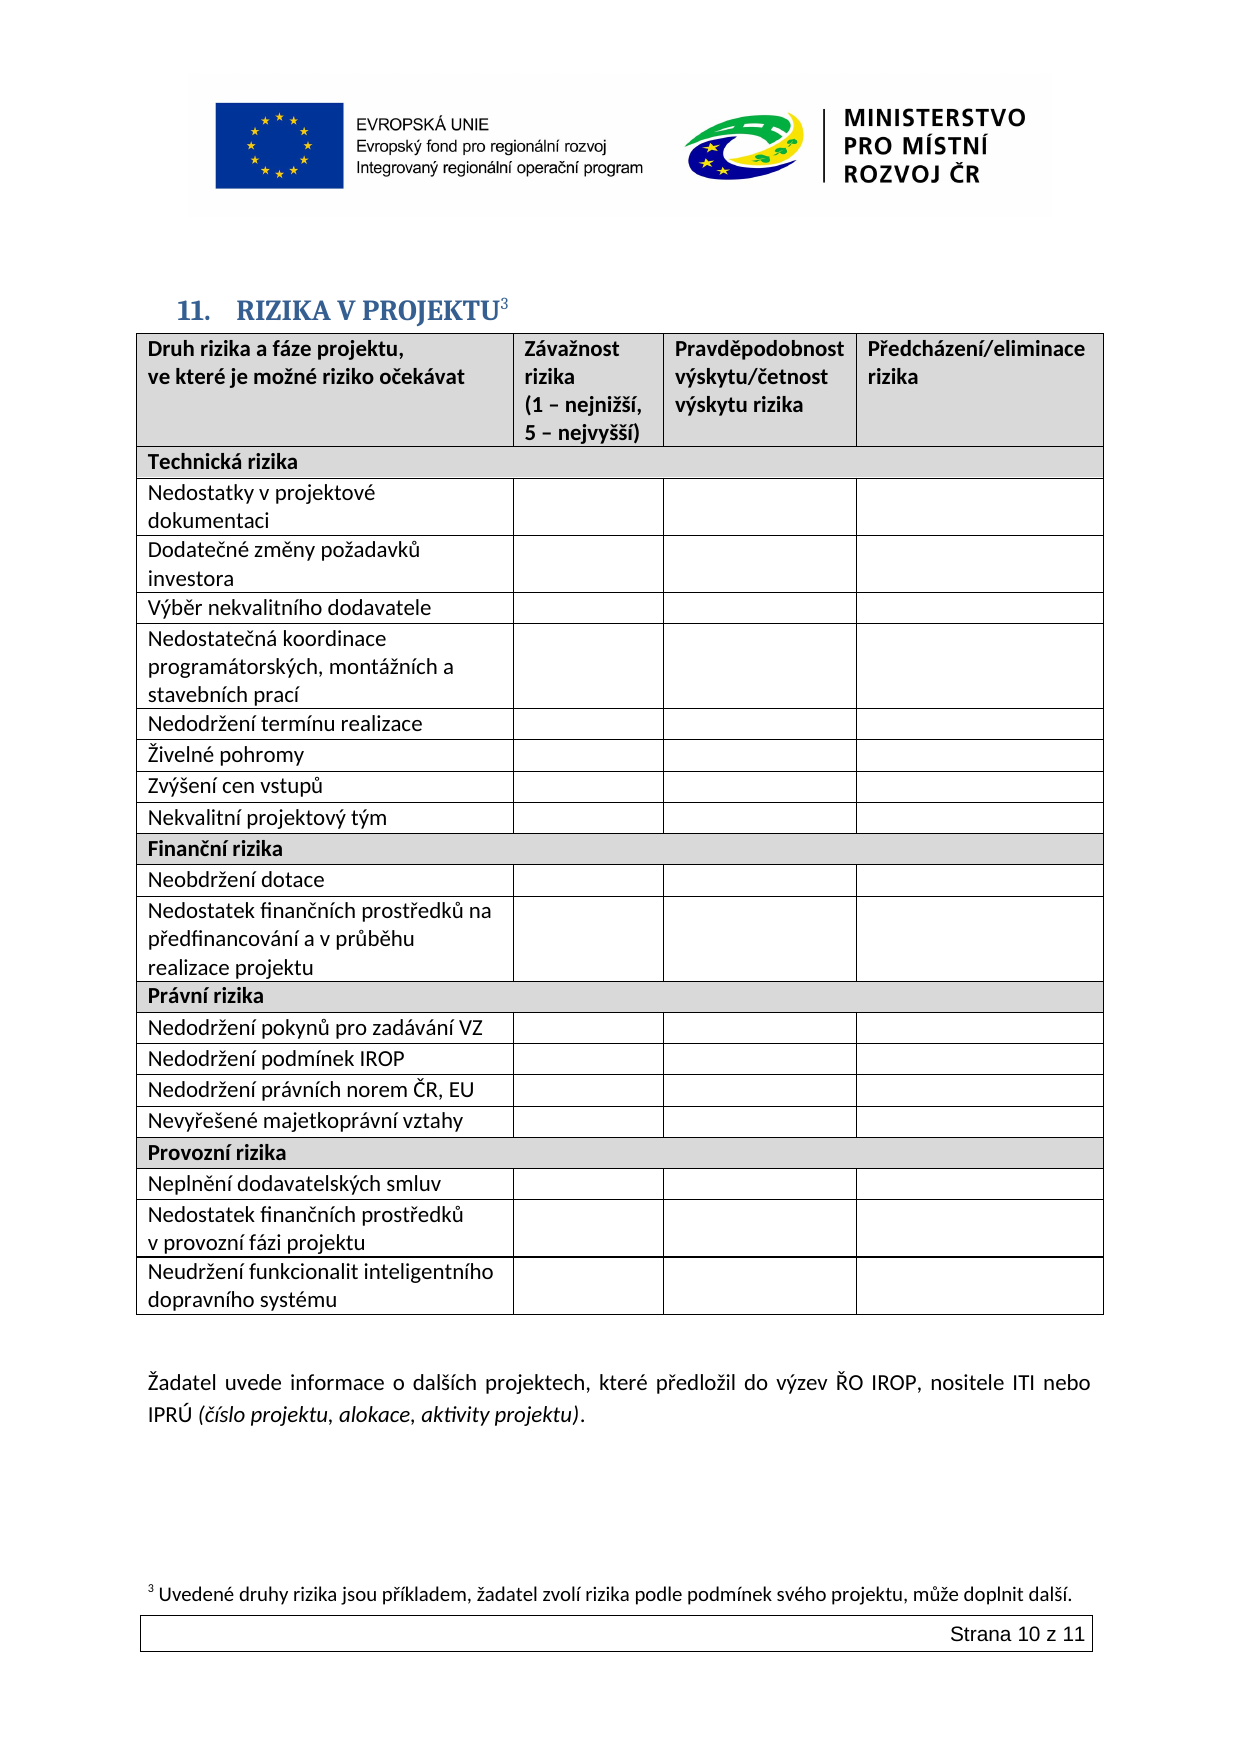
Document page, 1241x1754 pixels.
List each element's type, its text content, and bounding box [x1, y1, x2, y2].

table_cell [514, 1075, 663, 1106]
table_cell Nedostatek finančních prostředků v provozní fázi projektu [137, 1200, 513, 1256]
table_cell [514, 1169, 663, 1199]
table_header Závažnost rizika (1 – nejnižší, 5 – nejvyšší) [514, 334, 663, 446]
table_cell Nevyřešené majetkoprávní vztahy [137, 1107, 513, 1137]
table_cell [664, 593, 856, 623]
table_cell Nedodržení pokynů pro zadávání VZ [137, 1013, 513, 1043]
table_header Druh rizika a fáze projektu, ve které je možné riziko očekávat [137, 334, 513, 446]
table_cell Nedodržení termínu realizace [137, 709, 513, 739]
table_cell Výběr nekvalitního dodavatele [137, 593, 513, 623]
table_cell [857, 897, 1103, 981]
table_cell [514, 709, 663, 739]
table_cell Neudržení funkcionalit inteligentního dopravního systému [137, 1258, 513, 1313]
table_cell [664, 479, 856, 534]
table_cell [857, 803, 1103, 833]
table_cell [664, 1044, 856, 1074]
table_cell [514, 740, 663, 771]
table_cell [664, 897, 856, 981]
table_cell [857, 1013, 1103, 1043]
table_cell [857, 1258, 1103, 1313]
table_cell [664, 740, 856, 771]
table_cell [664, 865, 856, 896]
table_header Pravděpodobnost výskytu/četnost výskytu rizika [664, 334, 856, 446]
table_cell [514, 865, 663, 896]
table_cell Nedostatečná koordinace programátorských, montážních a stavebních prací [137, 624, 513, 708]
table_cell [514, 624, 663, 708]
table_cell Zvýšení cen vstupů [137, 772, 513, 802]
table_cell [514, 1107, 663, 1137]
table_cell Technická rizika [137, 447, 1103, 477]
table_cell Nedostatky v projektové dokumentaci [137, 479, 513, 534]
table_cell [514, 772, 663, 802]
table_cell [857, 593, 1103, 623]
table_cell [664, 1200, 856, 1256]
table_cell Nedostatek finančních prostředků na předfinancování a v průběhu realizace projektu [137, 897, 513, 981]
table_cell [857, 740, 1103, 771]
table_cell Nedodržení právních norem ČR, EU [137, 1075, 513, 1106]
table_cell [857, 479, 1103, 534]
table_cell Finanční rizika [137, 834, 1103, 864]
table_cell [514, 1044, 663, 1074]
table_cell [514, 536, 663, 592]
table_cell [664, 1258, 856, 1313]
table_cell Právní rizika [137, 982, 1103, 1012]
table_cell [514, 1258, 663, 1313]
table_cell [514, 897, 663, 981]
table_cell Neobdržení dotace [137, 865, 513, 896]
table_cell [857, 1075, 1103, 1106]
table_cell [514, 479, 663, 534]
table_cell [664, 1107, 856, 1137]
table_cell [857, 536, 1103, 592]
table_cell [664, 1075, 856, 1106]
text Žadatel uvede informace o dalších projektech, které předložil do výzev ŘO IROP, nositele ITI nebo IPRÚ (číslo projektu, alokace, aktivity projektu). [148, 1368, 1093, 1428]
table_cell [857, 1169, 1103, 1199]
table_header Předcházení/eliminace rizika [857, 334, 1103, 446]
table_cell [857, 772, 1103, 802]
table_cell [664, 709, 856, 739]
table_cell [514, 1200, 663, 1256]
table_cell Provozní rizika [137, 1138, 1103, 1168]
table_cell [857, 1044, 1103, 1074]
table_cell [664, 1169, 856, 1199]
table_cell [514, 803, 663, 833]
table_cell [664, 624, 856, 708]
table_cell [664, 1013, 856, 1043]
table_cell [857, 865, 1103, 896]
table_cell Neplnění dodavatelských smluv [137, 1169, 513, 1199]
table_cell [857, 624, 1103, 708]
table_cell Nedodržení podmínek IROP [137, 1044, 513, 1074]
table_cell [664, 803, 856, 833]
table_cell Dodatečné změny požadavků investora [137, 536, 513, 592]
table_cell Nekvalitní projektový tým [137, 803, 513, 833]
table_cell [857, 1200, 1103, 1256]
table_cell [514, 1013, 663, 1043]
picture [187, 73, 1053, 217]
table_cell [857, 709, 1103, 739]
table_cell [664, 536, 856, 592]
table_cell [514, 593, 663, 623]
table_cell [664, 772, 856, 802]
subtitle rizika v projektu [177, 294, 1093, 328]
table_cell [857, 1107, 1103, 1137]
table_cell Živelné pohromy [137, 740, 513, 771]
